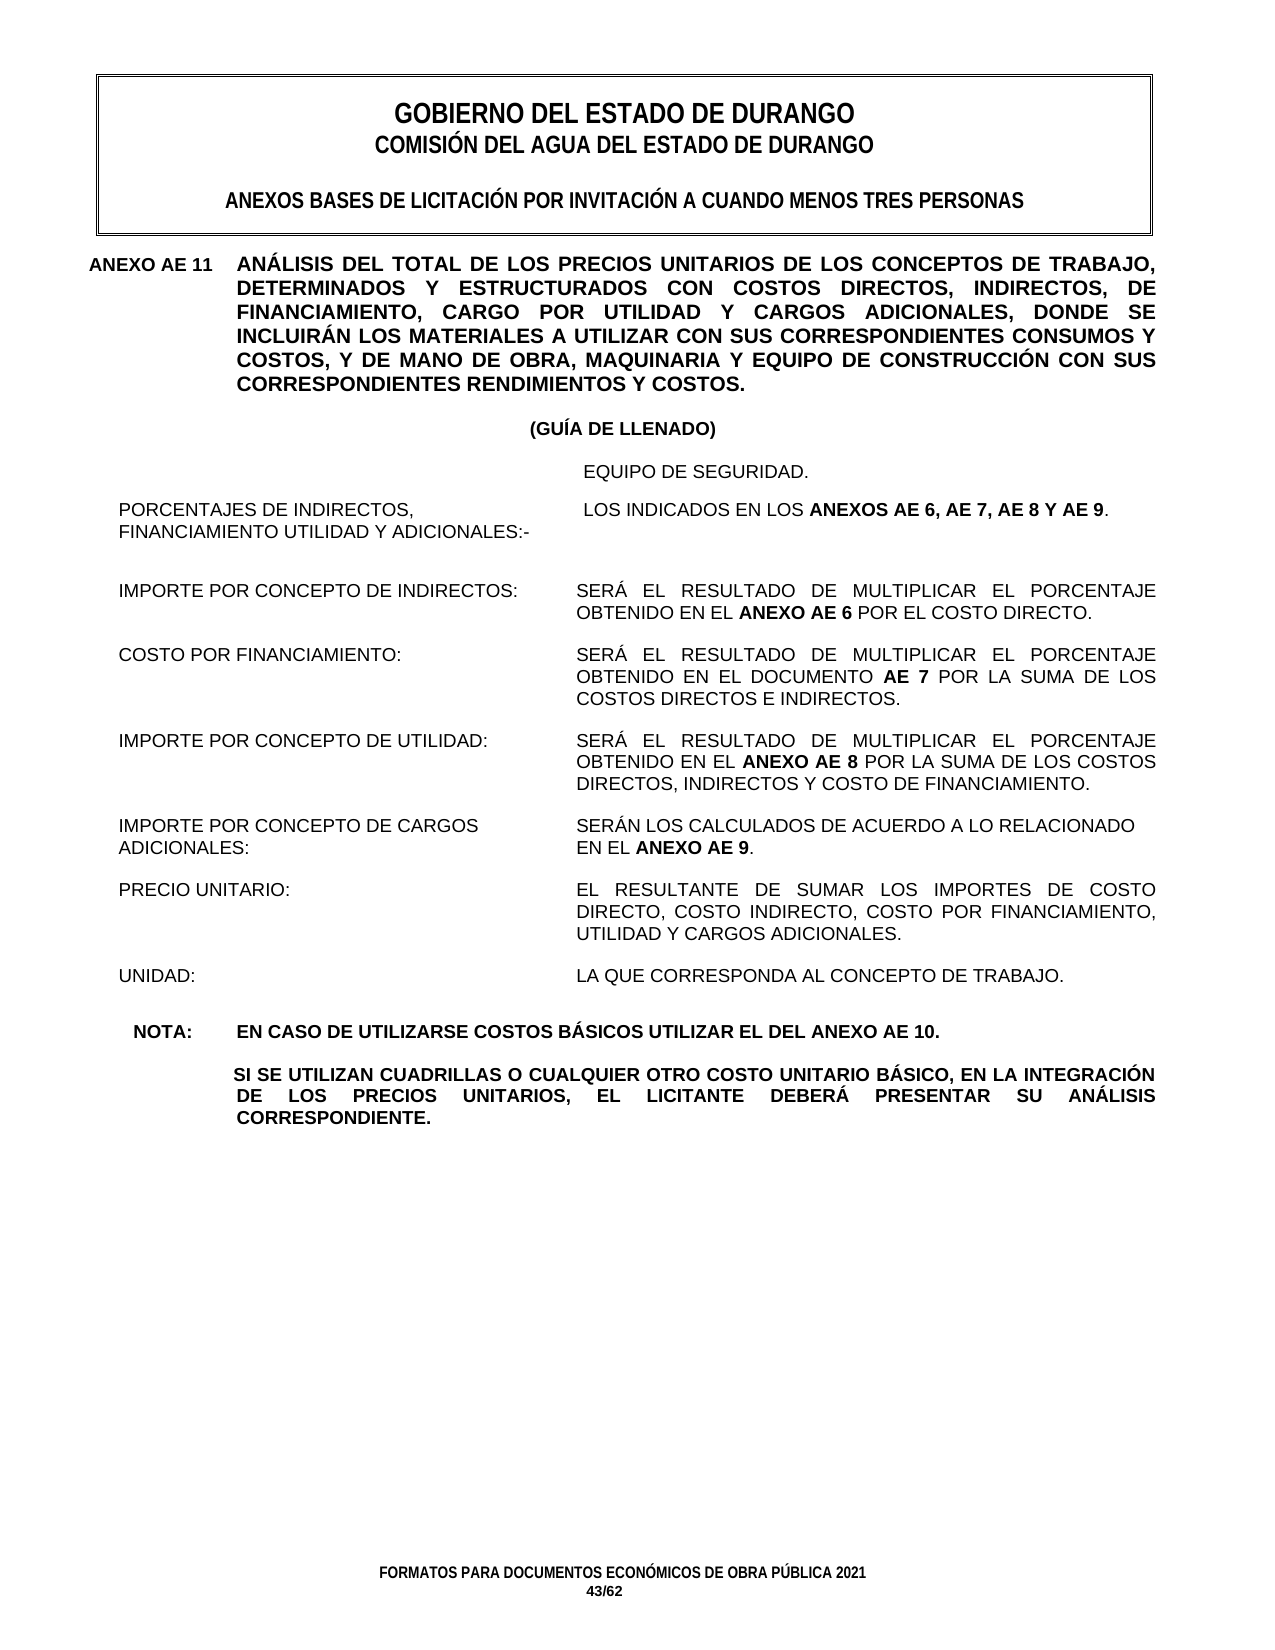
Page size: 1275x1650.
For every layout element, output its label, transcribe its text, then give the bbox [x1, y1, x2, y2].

text SI SE UTILIZAN CUADRILLAS O CUALQUIER OTRO COSTO UNITARIO BÁSICO, EN LA INTEGRACIÓN DE LOS PRECIOS UNITARIOS, EL LICITANTE DEBERÁ PRESENTAR SU ANÁLISIS CORRESPONDIENTE. [233, 1063, 1157, 1128]
text IMPORTE POR CONCEPTO DE INDIRECTOS: SERÁ EL RESULTADO DE MULTIPLICAR EL PORCENTAJE OBTENIDO EN EL ANEXO AE 6 POR EL COSTO DIRECTO. [118, 580, 1157, 623]
text COSTO POR FINANCIAMIENTO: SERÁ EL RESULTADO DE MULTIPLICAR EL PORCENTAJE OBTENIDO EN EL DOCUMENTO AE 7 POR LA SUMA DE LOS COSTOS DIRECTOS E INDIRECTOS. [118, 644, 1157, 709]
text PRECIO UNITARIO: EL RESULTANTE DE SUMAR LOS IMPORTES DE COSTO DIRECTO, COSTO INDIRECTO, COSTO POR FINANCIAMIENTO, UTILIDAD Y CARGOS ADICIONALES. [118, 879, 1157, 944]
text IMPORTE POR CONCEPTO DE CARGOS SERÁN LOS CALCULADOS DE ACUERDO A LO RELACIONADO [118, 815, 1157, 837]
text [118, 461, 1157, 482]
text PORCENTAJES DE INDIRECTOS, LOS INDICADOS EN LOS ANEXOS AE 6, AE 7, AE 8 Y AE 9. [118, 499, 1157, 521]
text NOTA: EN CASO DE UTILIZARSE COSTOS BÁSICOS UTILIZAR EL DEL ANEXO AE 10. [133, 1020, 1157, 1042]
text IMPORTE POR CONCEPTO DE UTILIDAD: SERÁ EL RESULTADO DE MULTIPLICAR EL PORCENTAJE OBTENIDO EN EL ANEXO AE 8 POR LA SUMA DE LOS COSTOS DIRECTOS, INDIRECTOS Y COSTO DE FINANCIAMIENTO. [118, 730, 1157, 794]
text ADICIONALES: EN EL ANEXO AE 9. [118, 837, 1157, 858]
text FINANCIAMIENTO UTILIDAD Y ADICIONALES:- [118, 521, 1157, 542]
text UNIDAD: LA QUE CORRESPONDA AL CONCEPTO DE TRABAJO. [118, 965, 1157, 986]
